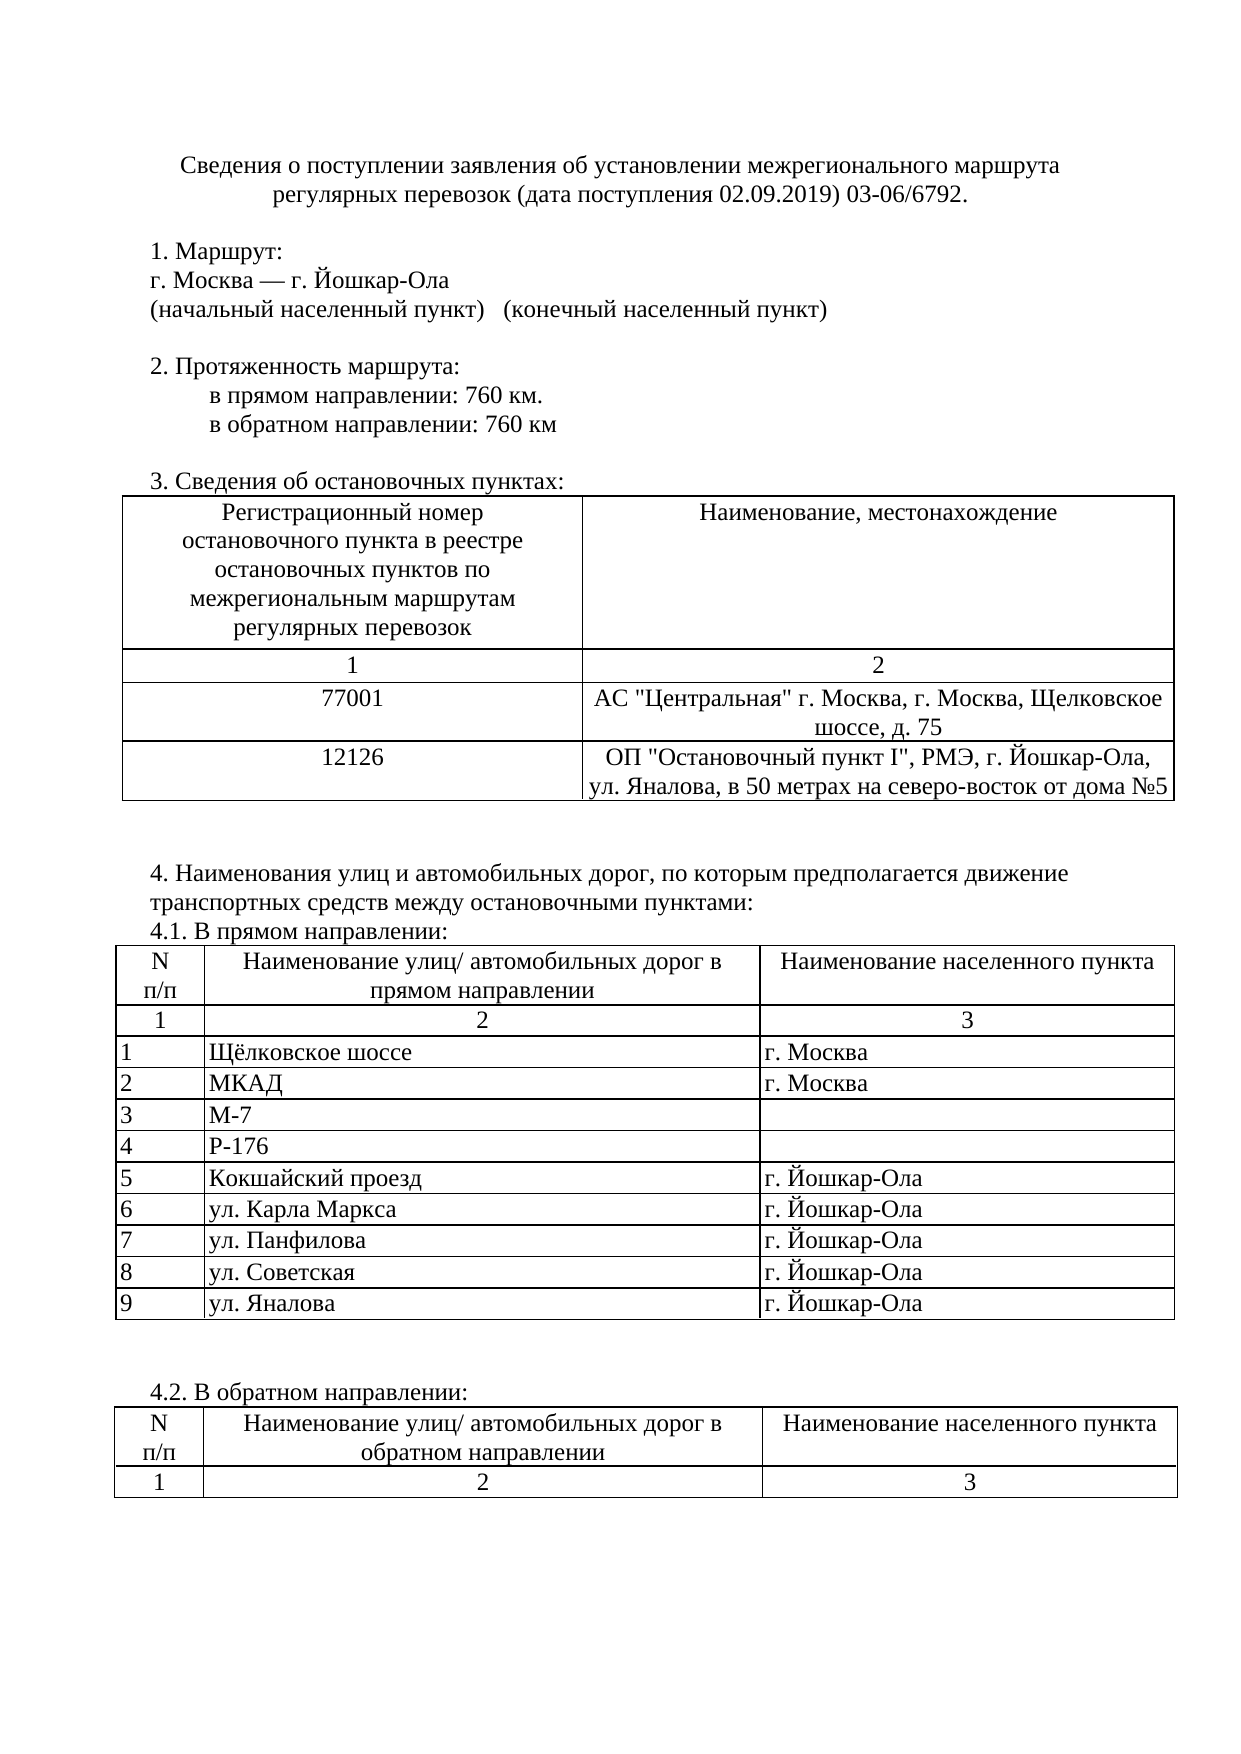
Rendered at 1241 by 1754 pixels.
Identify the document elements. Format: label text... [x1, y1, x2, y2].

table_header Наименование улиц/ автомобильных дорог в обратном направлении [204, 1408, 762, 1465]
table_cell 9 [117, 1289, 204, 1318]
table_cell ул. Советская [205, 1257, 759, 1287]
table_cell 2 [205, 1006, 759, 1035]
table_cell г. Йошкар-Ола [761, 1226, 1174, 1256]
table_cell 4 [117, 1131, 204, 1161]
table_header Наименование улиц/ автомобильных дорог в прямом направлении [205, 946, 759, 1004]
table_cell 2 [117, 1068, 204, 1098]
table_header N п/п [117, 946, 204, 1004]
table_cell Р-176 [205, 1131, 759, 1161]
table_header Наименование населенного пункта [763, 1408, 1177, 1465]
table_cell ул. Яналова [205, 1289, 759, 1318]
text в прямом направлении: 760 км. [150, 380, 1090, 409]
text (начальный населенный пункт) (конечный населенный пункт) [150, 294, 1090, 322]
table_cell 2 [204, 1467, 762, 1497]
text 3. Сведения об остановочных пунктах: [150, 466, 1090, 495]
text в обратном направлении: 760 км [150, 409, 1090, 437]
table_cell 77001 [123, 683, 582, 740]
text 1. Маршрут: [150, 236, 1090, 265]
table_cell 3 [761, 1006, 1174, 1035]
text 2. Протяженность маршрута: [150, 351, 1090, 380]
table_cell 5 [117, 1163, 204, 1193]
table_cell [761, 1131, 1174, 1161]
table_header Регистрационный номер остановочного пункта в реестре остановочных пунктов по межрегиональным маршрутам регулярных перевозок [123, 497, 582, 648]
table_cell ул. Карла Маркса [205, 1194, 759, 1224]
table_cell г. Йошкар-Ола [761, 1194, 1174, 1224]
text 4.1. В прямом направлении: [150, 916, 1090, 945]
table_cell 1 [117, 1037, 204, 1067]
table_cell 1 [115, 1466, 203, 1497]
table_cell 8 [117, 1257, 204, 1287]
table_cell 2 [583, 650, 1173, 681]
text Сведения о поступлении заявления об установлении межрегионального маршрута регулярных перевозок (дата поступления 02.09.2019) 03-06/6792. [150, 150, 1090, 207]
table_cell г. Йошкар-Ола [761, 1289, 1174, 1318]
table_cell г. Москва [761, 1037, 1174, 1067]
table_cell 3 [763, 1465, 1177, 1497]
text 4. Наименования улиц и автомобильных дорог, по которым предполагается движение транспортных средств между остановочными пунктами: [150, 858, 1090, 916]
table_cell 6 [117, 1194, 204, 1224]
table_cell г. Москва [761, 1068, 1174, 1098]
table_cell 7 [117, 1226, 204, 1256]
table_cell 12126 [123, 742, 582, 799]
table_cell Щёлковское шоссе [205, 1037, 759, 1067]
table_cell г. Йошкар-Ола [761, 1163, 1174, 1193]
text г. Москва — г. Йошкар-Ола [150, 265, 1090, 294]
table_cell Кокшайский проезд [205, 1163, 759, 1193]
table_cell АС "Центральная" г. Москва, г. Москва, Щелковское шоссе, д. 75 [583, 683, 1173, 740]
table_cell ул. Панфилова [205, 1226, 759, 1256]
table_cell 1 [117, 1006, 204, 1035]
table_header Наименование, местонахождение [583, 497, 1173, 648]
table_cell 1 [123, 650, 582, 681]
table_cell 3 [117, 1100, 204, 1130]
table_cell М-7 [205, 1100, 759, 1130]
table_cell МКАД [205, 1068, 759, 1098]
table_header N п/п [115, 1408, 203, 1465]
table_header Наименование населенного пункта [761, 946, 1174, 1004]
text 4.2. В обратном направлении: [150, 1377, 1090, 1406]
table_cell г. Йошкар-Ола [761, 1257, 1174, 1287]
table_cell [761, 1100, 1174, 1130]
table_cell ОП "Остановочный пункт I", РМЭ, г. Йошкар-Ола, ул. Яналова, в 50 метрах на северо-восток от дома №5 [583, 742, 1173, 799]
